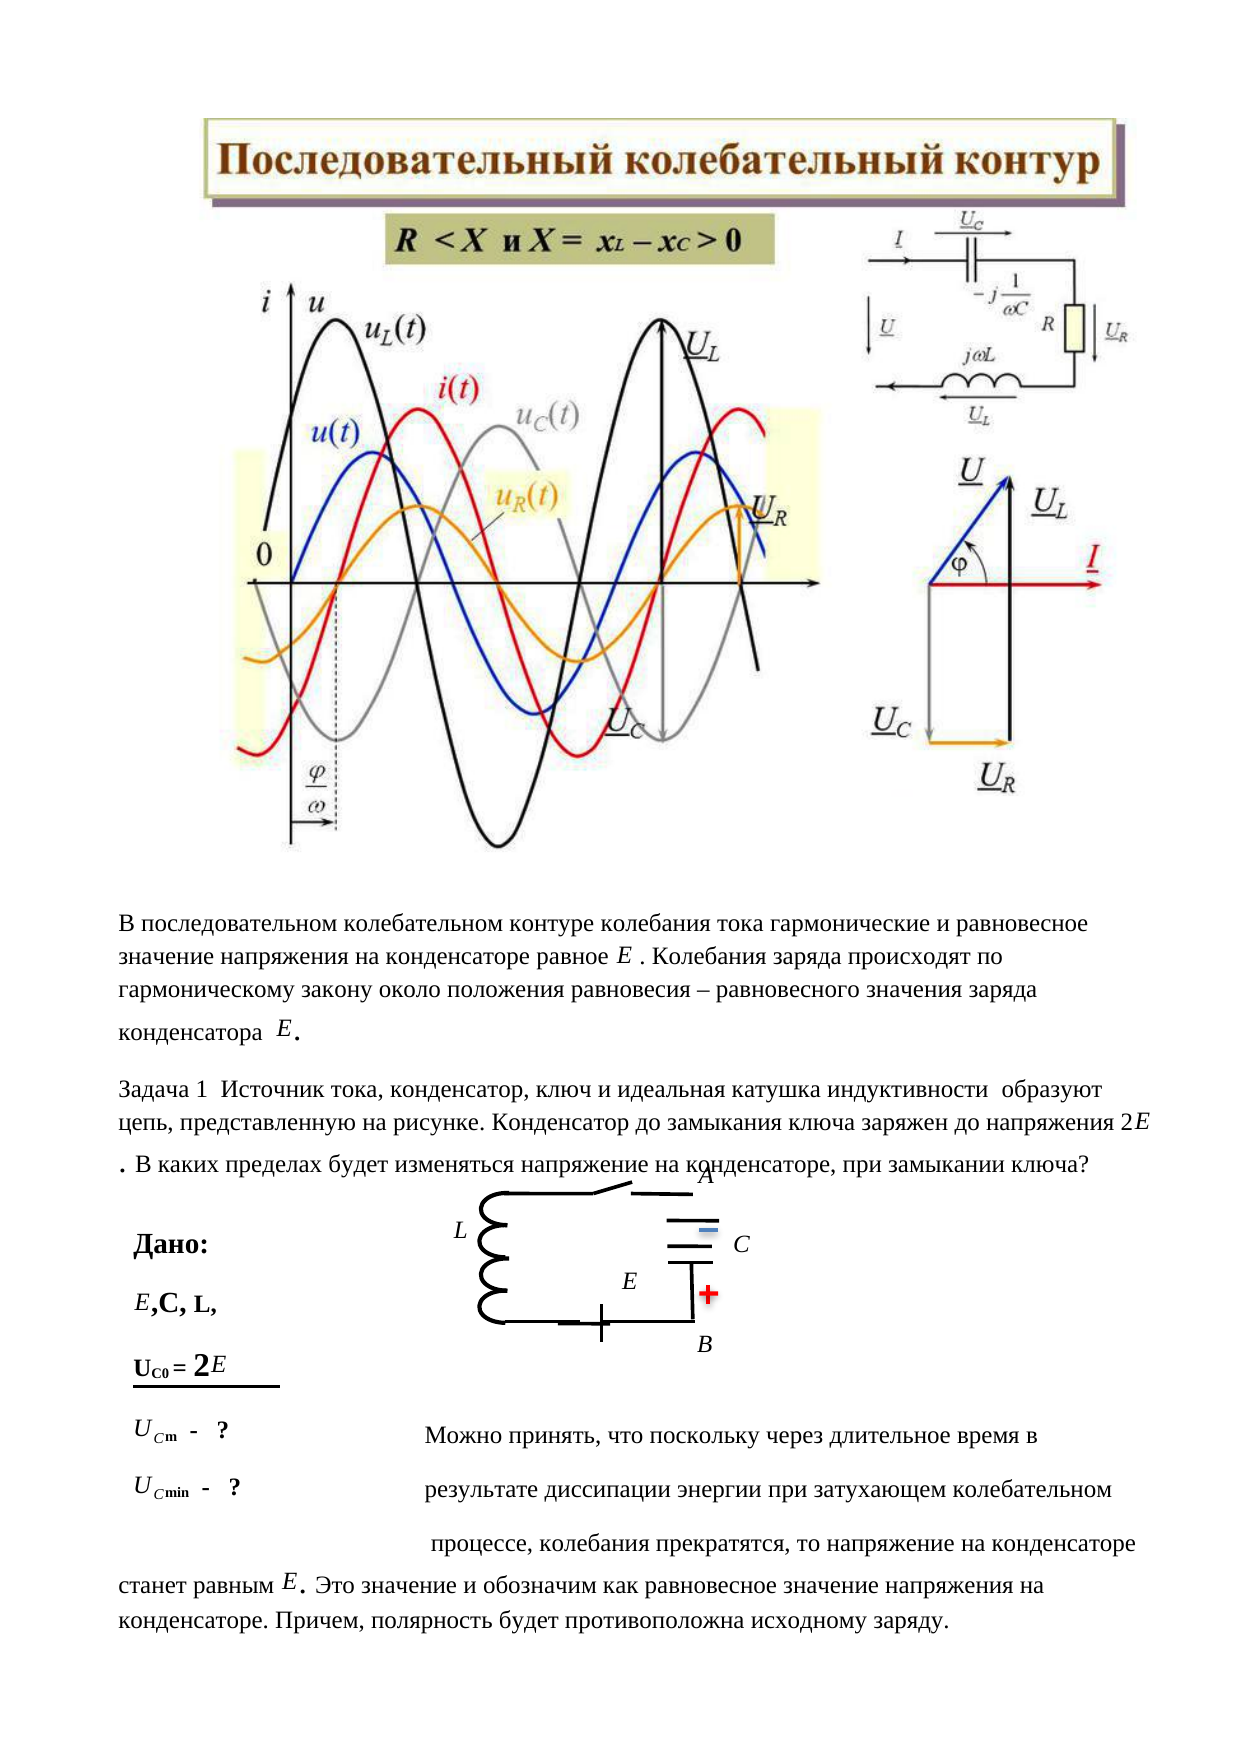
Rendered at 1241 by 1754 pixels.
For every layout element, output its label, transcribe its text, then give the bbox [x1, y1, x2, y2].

text процессе, колебания прекратятся, то напряжение на конденсаторе станет равным . Это значение и обозначим как равновесное значение напряжения на конденсаторе. Причем, полярность будет противоположна исходному заряду. [118, 1528, 1152, 1633]
text Задача 1 Источник тока, конденсатор, ключ и идеальная катушка индуктивности образуют цепь, представленную на рисунке. Конденсатор до замыкания ключа заряжен до напряжения 2. В каких пределах будет изменяться напряжение на конденсаторе, при замыкании ключа? [118, 1074, 1152, 1180]
text Можно принять, что поскольку через длительное время в [118, 1420, 1152, 1449]
text результате диссипации энергии при затухающем колебательном [118, 1474, 1152, 1503]
picture [118, 118, 1152, 884]
text В последовательном колебательном контуре колебания тока гармонические и равновесное значение напряжения на конденсаторе равное . Колебания заряда происходят по гармоническому закону около положения равновесия – равновесного значения заряда конденсатора . [118, 908, 1152, 1047]
